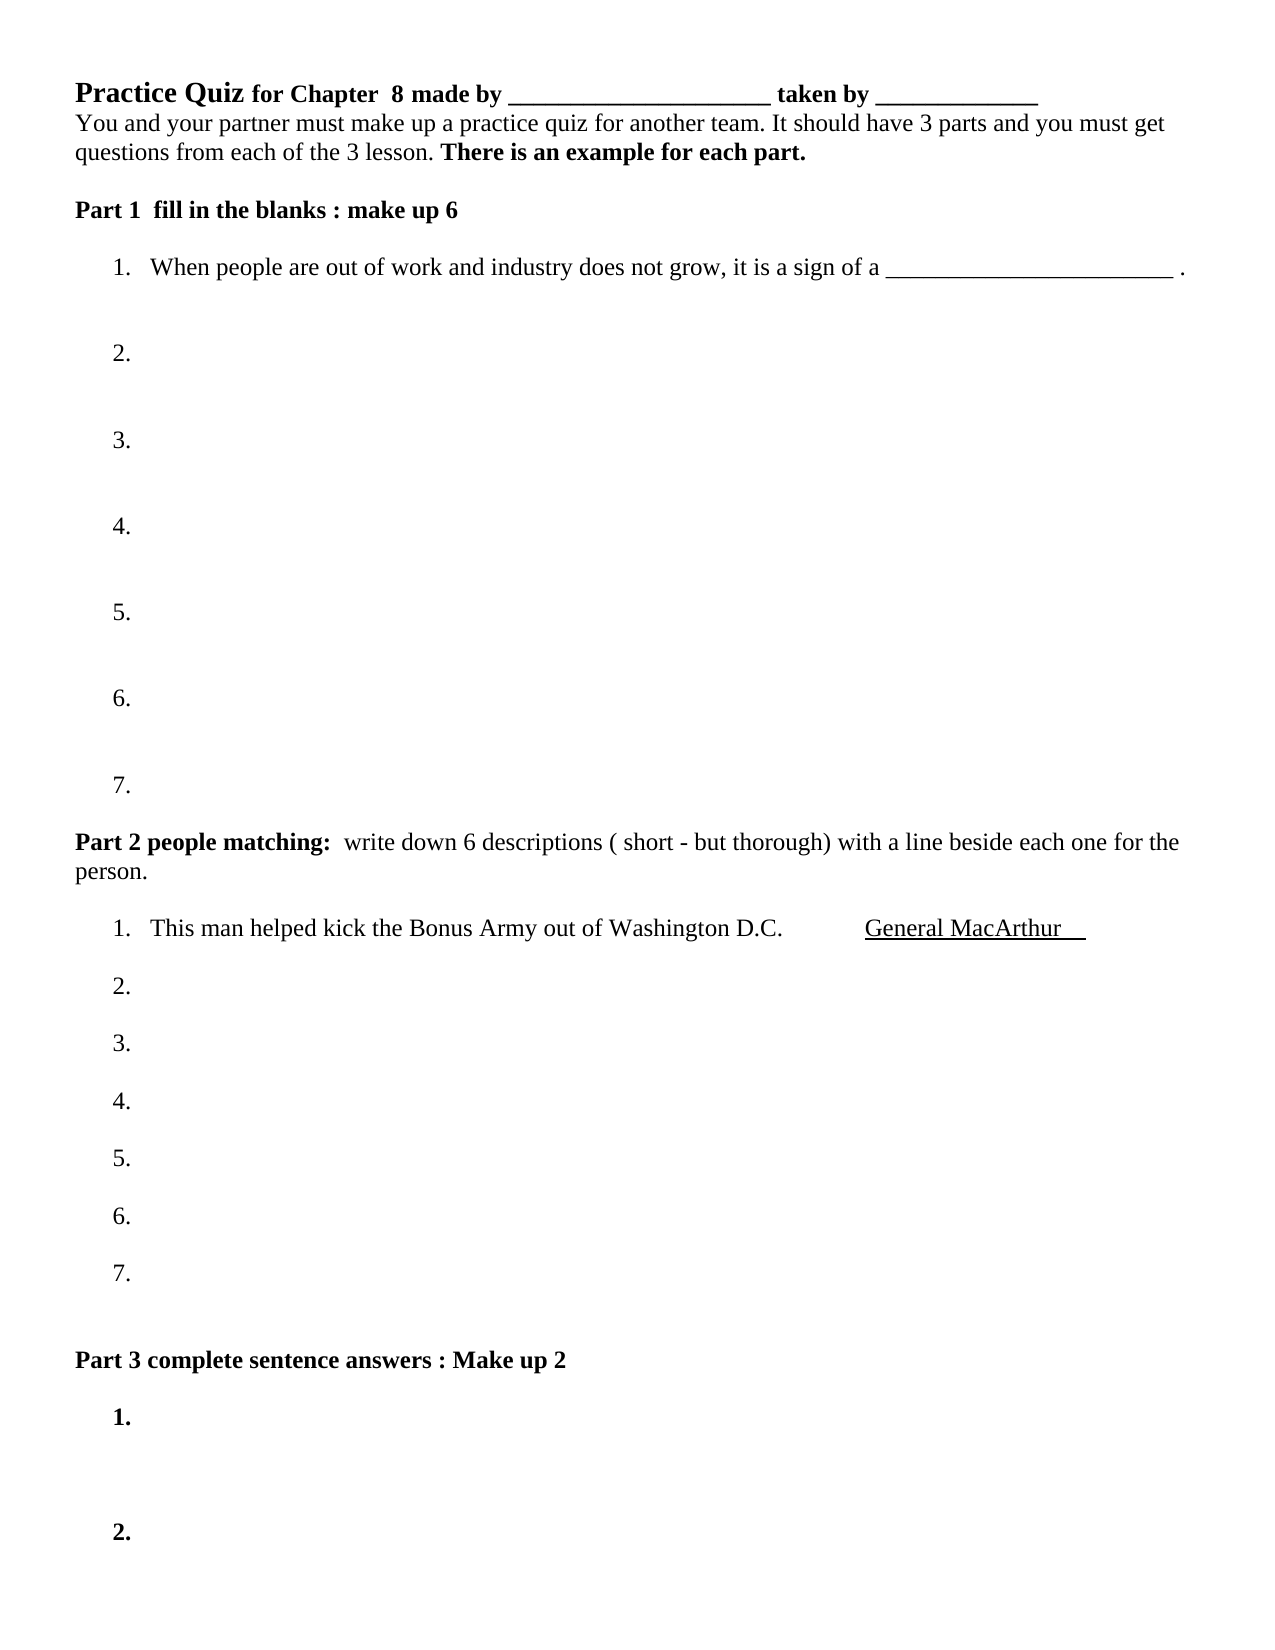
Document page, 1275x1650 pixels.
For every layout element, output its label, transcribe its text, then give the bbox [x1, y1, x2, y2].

list This man helped kick the Bonus Army out of Washington D.C. General MacArthur [112, 913, 1200, 942]
text Part 3 complete sentence answers : Make up 2 [75, 1345, 1200, 1373]
text You and your partner must make up a practice quiz for another team. It should have 3 parts and you must get questions from each of the 3 lesson. There is an example for each part. [75, 108, 1200, 166]
text Part 1 fill in the blanks : make up 6 [75, 195, 1200, 223]
text Practice Quiz for Chapter 8 made by _____________________ taken by _____________ [75, 75, 1200, 108]
text Part 2 people matching: write down 6 descriptions ( short - but thorough) with a line beside each one for the person. [75, 827, 1200, 885]
list When people are out of work and industry does not grow, it is a sign of a _______________________ . [112, 252, 1200, 281]
